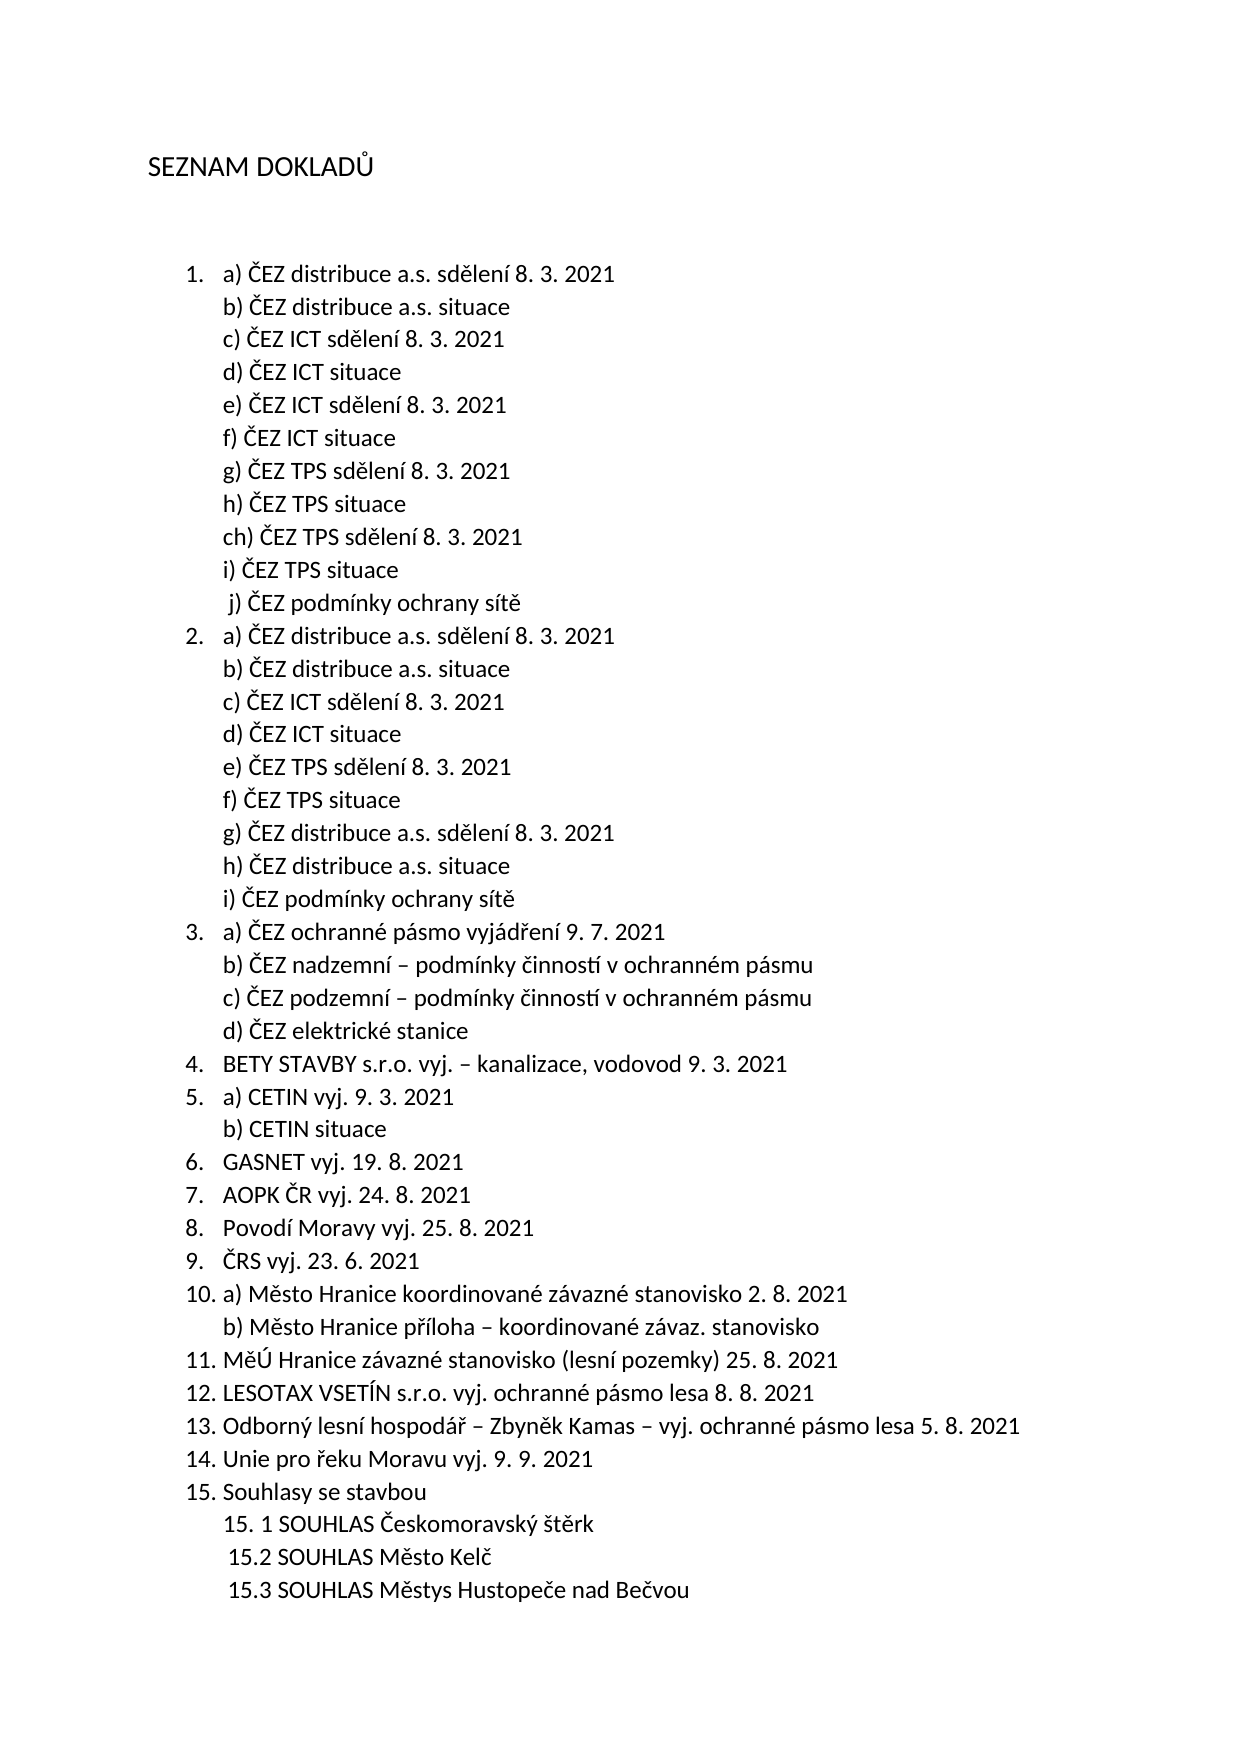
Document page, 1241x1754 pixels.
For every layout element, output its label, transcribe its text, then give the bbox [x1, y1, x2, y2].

list c) ČEZ ICT sdělení 8. 3. 2021 [223, 324, 1093, 354]
list b) ČEZ distribuce a.s. situace [223, 653, 1093, 683]
list c) ČEZ podzemní – podmínky činností v ochranném pásmu [223, 982, 1093, 1012]
list i) ČEZ TPS situace [223, 554, 1093, 584]
list BETY STAVBY s.r.o. vyj. – kanalizace, vodovod 9. 3. 2021 [185, 1048, 1093, 1078]
list SOUHLAS Městys Hustopeče nad Bečvou [227, 1574, 1093, 1605]
list f) ČEZ ICT situace [223, 422, 1093, 453]
list LESOTAX VSETÍN s.r.o. vyj. ochranné pásmo lesa 8. 8. 2021 [185, 1377, 1093, 1407]
list j) ČEZ podmínky ochrany sítě [223, 587, 1093, 617]
list ch) ČEZ TPS sdělení 8. 3. 2021 [223, 521, 1093, 552]
list b) CETIN situace [223, 1114, 1093, 1144]
list a) ČEZ ochranné pásmo vyjádření 9. 7. 2021 [185, 916, 1093, 947]
list ČRS vyj. 23. 6. 2021 [185, 1245, 1093, 1276]
list c) ČEZ ICT sdělení 8. 3. 2021 [223, 686, 1093, 716]
list GASNET vyj. 19. 8. 2021 [185, 1147, 1093, 1177]
list Povodí Moravy vyj. 25. 8. 2021 [185, 1212, 1093, 1243]
list a) ČEZ distribuce a.s. sdělení 8. 3. 2021 [185, 258, 1093, 288]
list h) ČEZ distribuce a.s. situace [223, 850, 1093, 881]
list e) ČEZ ICT sdělení 8. 3. 2021 [223, 389, 1093, 420]
list e) ČEZ TPS sdělení 8. 3. 2021 [223, 752, 1093, 782]
list f) ČEZ TPS situace [223, 784, 1093, 815]
list AOPK ČR vyj. 24. 8. 2021 [185, 1179, 1093, 1210]
list g) ČEZ distribuce a.s. sdělení 8. 3. 2021 [223, 817, 1093, 848]
list d) ČEZ ICT situace [223, 357, 1093, 387]
text SEZNAM DOKLADŮ [148, 148, 1093, 183]
list a) ČEZ distribuce a.s. sdělení 8. 3. 2021 [185, 620, 1093, 650]
list Souhlasy se stavbou [185, 1476, 1093, 1506]
list SOUHLAS Město Kelč [227, 1542, 1093, 1572]
list MěÚ Hranice závazné stanovisko (lesní pozemky) 25. 8. 2021 [185, 1344, 1093, 1374]
list i) ČEZ podmínky ochrany sítě [223, 883, 1093, 914]
list d) ČEZ elektrické stanice [223, 1015, 1093, 1045]
list a) Město Hranice koordinované závazné stanovisko 2. 8. 2021 [185, 1278, 1093, 1309]
list h) ČEZ TPS situace [223, 488, 1093, 519]
list b) ČEZ nadzemní – podmínky činností v ochranném pásmu [223, 949, 1093, 979]
list b) Město Hranice příloha – koordinované závaz. stanovisko [223, 1311, 1093, 1342]
list Odborný lesní hospodář – Zbyněk Kamas – vyj. ochranné pásmo lesa 5. 8. 2021 [185, 1410, 1093, 1440]
list 1 SOUHLAS Českomoravský štěrk [223, 1509, 1093, 1539]
list g) ČEZ TPS sdělení 8. 3. 2021 [223, 455, 1093, 486]
list Unie pro řeku Moravu vyj. 9. 9. 2021 [185, 1443, 1093, 1473]
list b) ČEZ distribuce a.s. situace [223, 291, 1093, 321]
list d) ČEZ ICT situace [223, 719, 1093, 749]
list a) CETIN vyj. 9. 3. 2021 [185, 1081, 1093, 1111]
